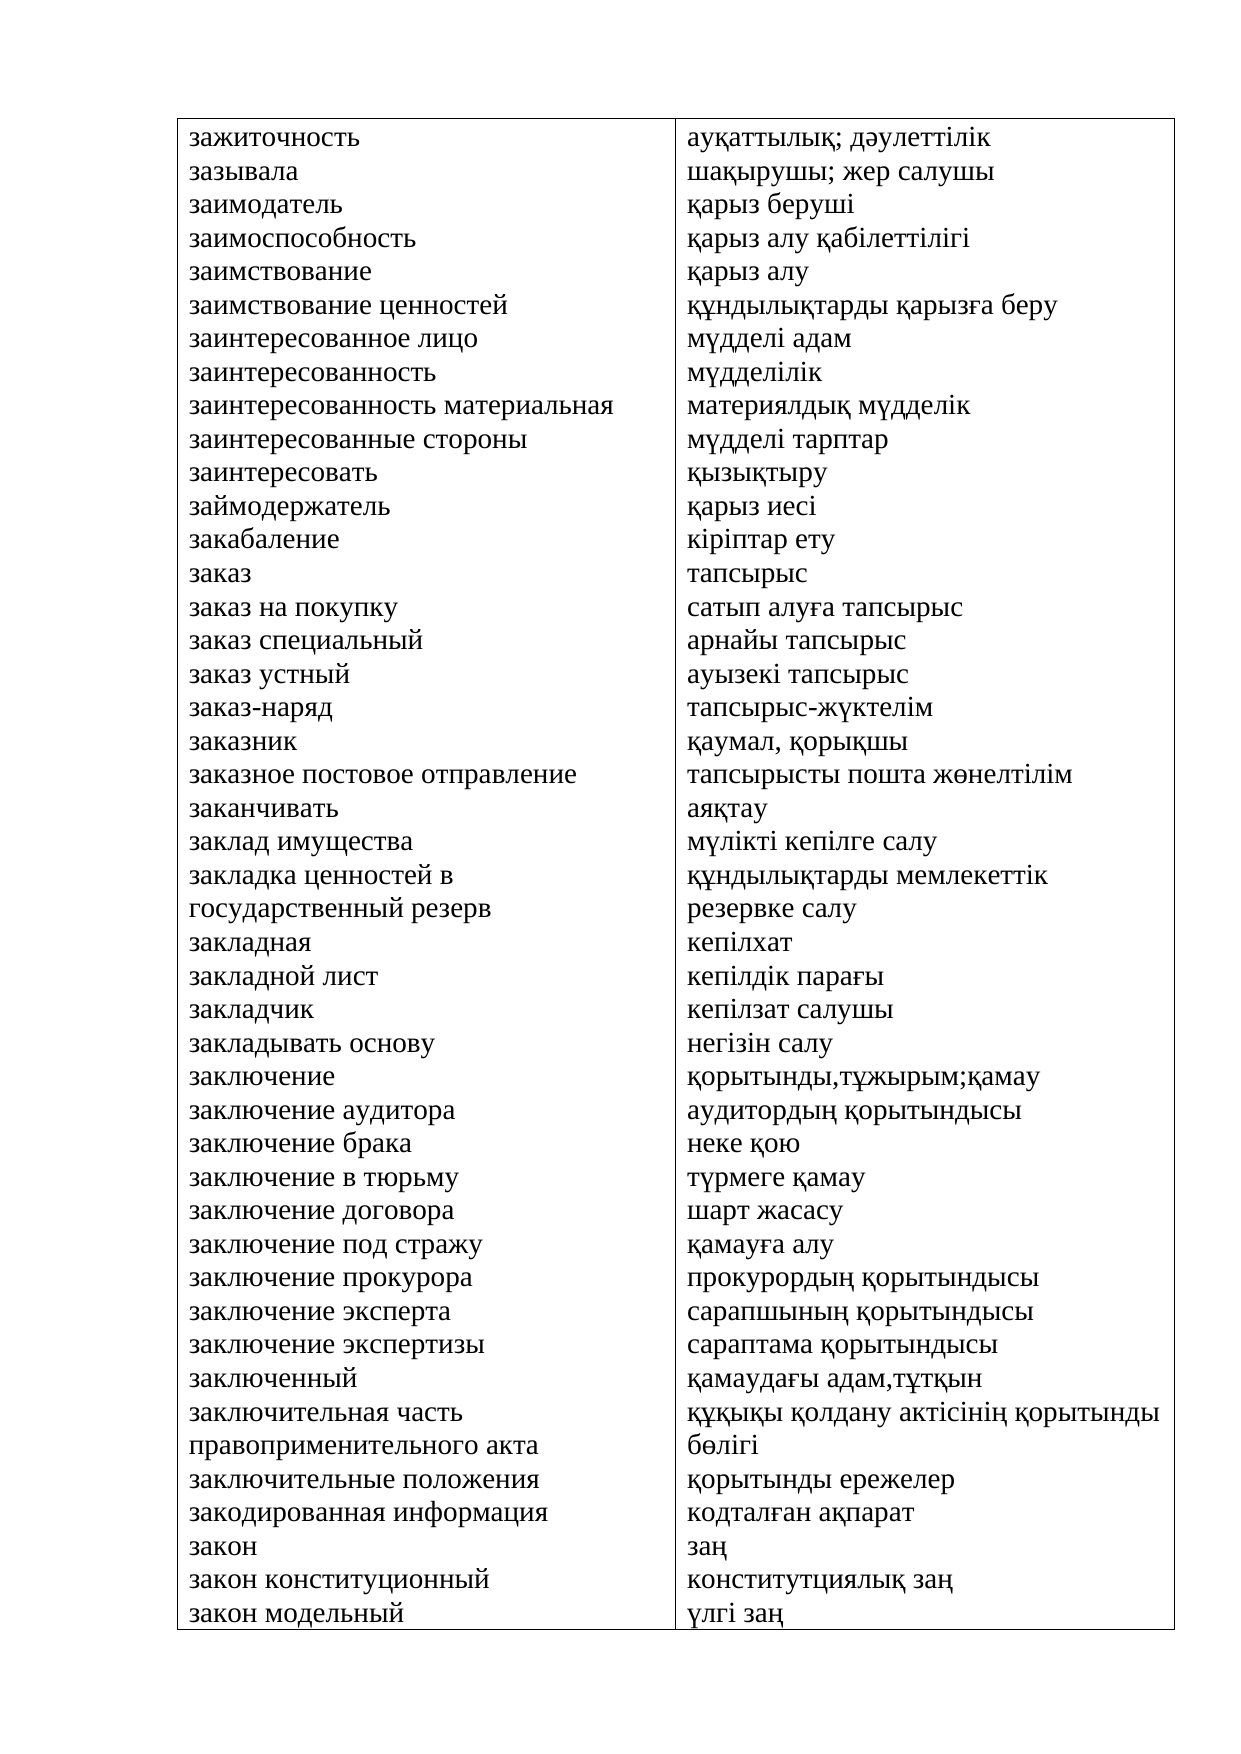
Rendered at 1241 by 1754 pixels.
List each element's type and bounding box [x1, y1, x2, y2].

table_cell [178, 119, 675, 1628]
table_cell [676, 119, 1174, 1628]
